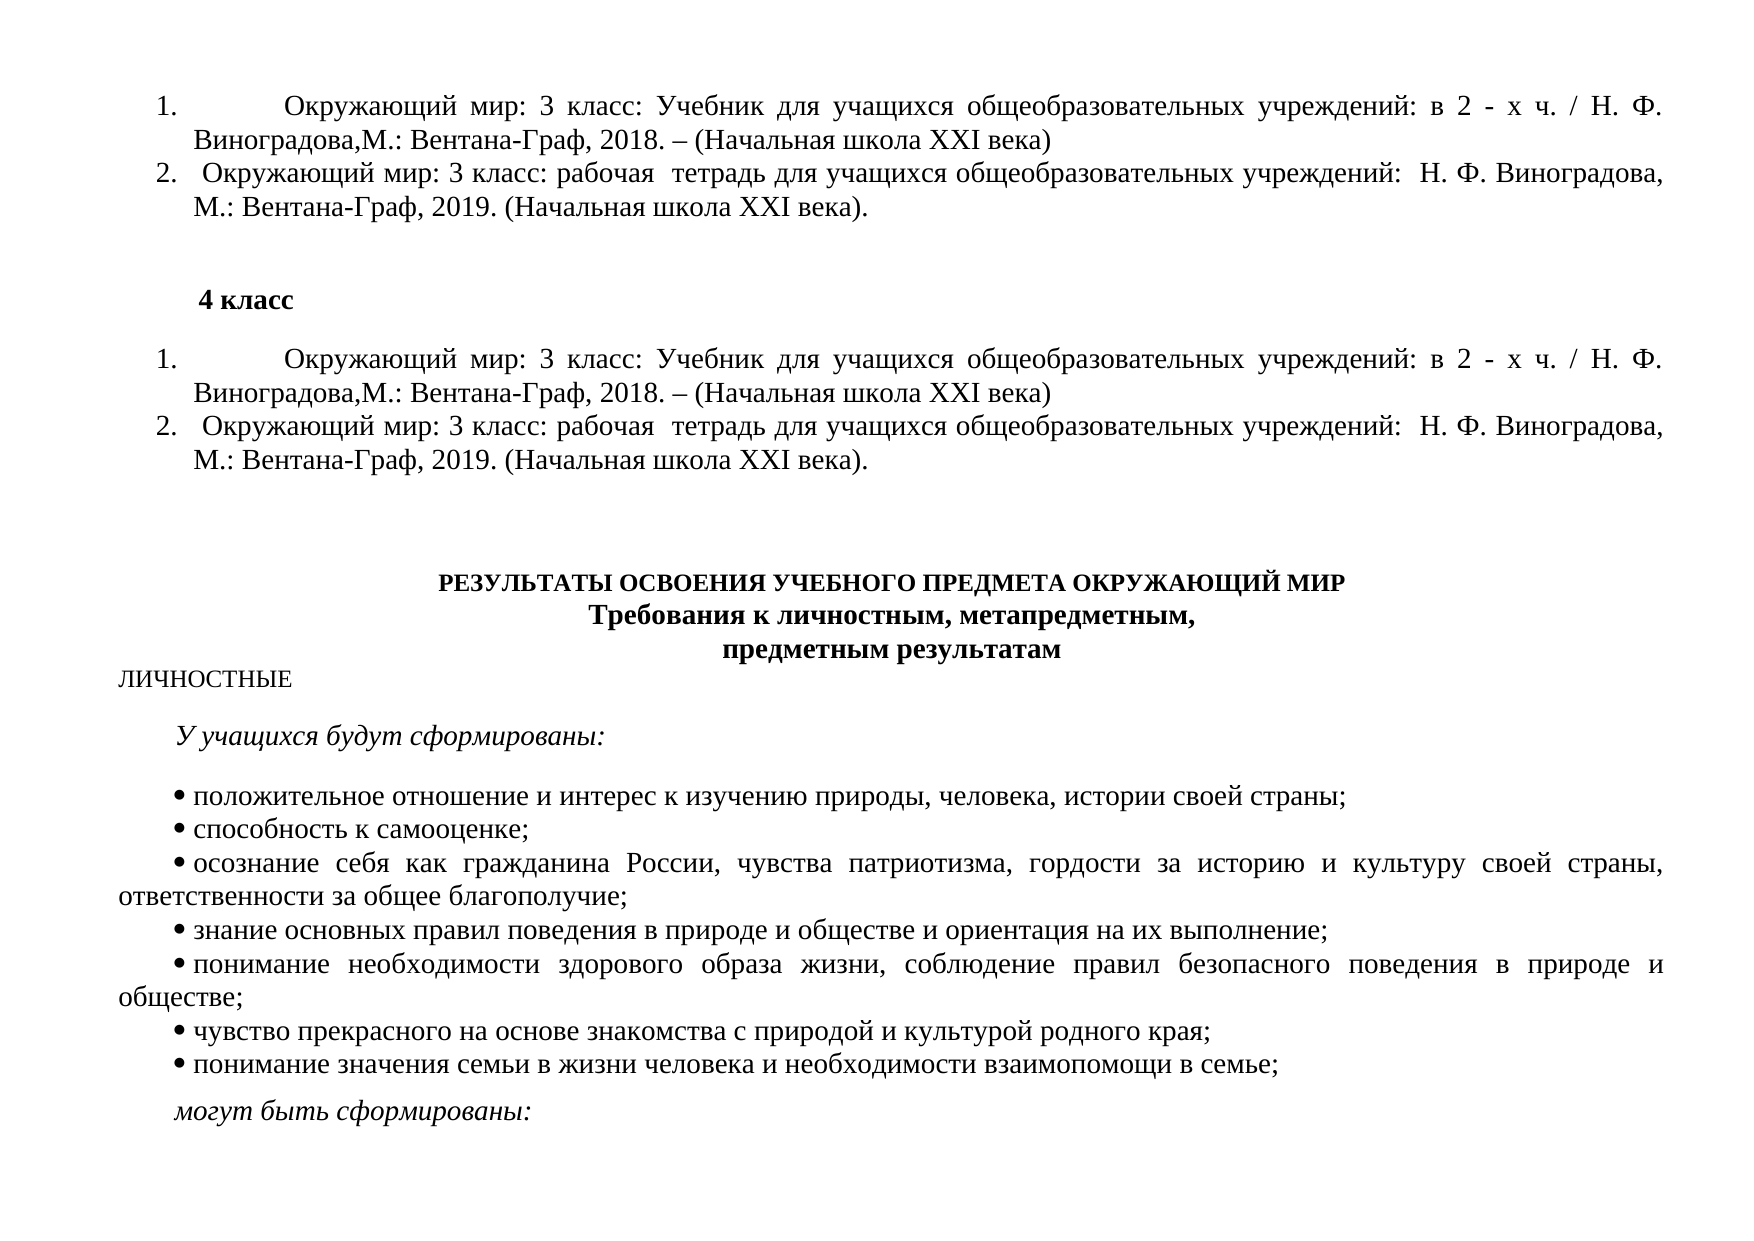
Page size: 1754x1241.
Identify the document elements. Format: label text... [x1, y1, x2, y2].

list знание основных правил поведения в природе и обществе и ориентация на их выполнение; [118, 912, 1665, 946]
list положительное отношение и интерес к изучению природы, человека, истории своей страны; [118, 778, 1665, 811]
list чувство прекрасного на основе знакомства с природой и культурой родного края; [118, 1013, 1665, 1047]
list способность к самооценке; [118, 811, 1665, 845]
list Окружающий мир: 3 класс: рабочая тетрадь для учащихся общеобразовательных учреждений: Н. Ф. Виноградова, М.: Вентана-Граф, 2019. (Начальная школа XXI века). [156, 156, 1665, 223]
list осознание себя как гражданина России, чувства патриотизма, гордости за историю и культуру своей страны, ответственности за общее благополучие; [118, 845, 1665, 912]
list Окружающий мир: 3 класс: рабочая тетрадь для учащихся общеобразовательных учреждений: Н. Ф. Виноградова, М.: Вентана-Граф, 2019. (Начальная школа XXI века). [156, 408, 1665, 476]
text Требования к личностным, метапредметным, [118, 597, 1665, 631]
text У учащихся будут сформированы: [118, 718, 1665, 752]
list понимание значения семьи в жизни человека и необходимости взаимопомощи в семье; [118, 1047, 1665, 1080]
text РЕЗУЛЬТАТЫ ОСВОЕНИЯ УЧЕБНОГО ПРЕДМЕТА ОКРУЖАЮЩИЙ МИР [118, 568, 1665, 597]
text предметным результатам [118, 631, 1665, 664]
list Окружающий мир: 3 класс: Учебник для учащихся общеобразовательных учреждений: в 2 - х ч. / Н. Ф. Виноградова,М.: Вентана-Граф, 2018. – (Начальная школа XXI века) [156, 341, 1665, 408]
text 4 класс [118, 282, 1665, 316]
list понимание необходимости здорового образа жизни, соблюдение правил безопасного поведения в природе и обществе; [118, 946, 1665, 1013]
text ЛИЧНОСТНЫЕ [118, 664, 1665, 693]
list Окружающий мир: 3 класс: Учебник для учащихся общеобразовательных учреждений: в 2 - х ч. / Н. Ф. Виноградова,М.: Вентана-Граф, 2018. – (Начальная школа XXI века) [156, 88, 1665, 156]
text могут быть сформированы: [118, 1093, 1665, 1126]
